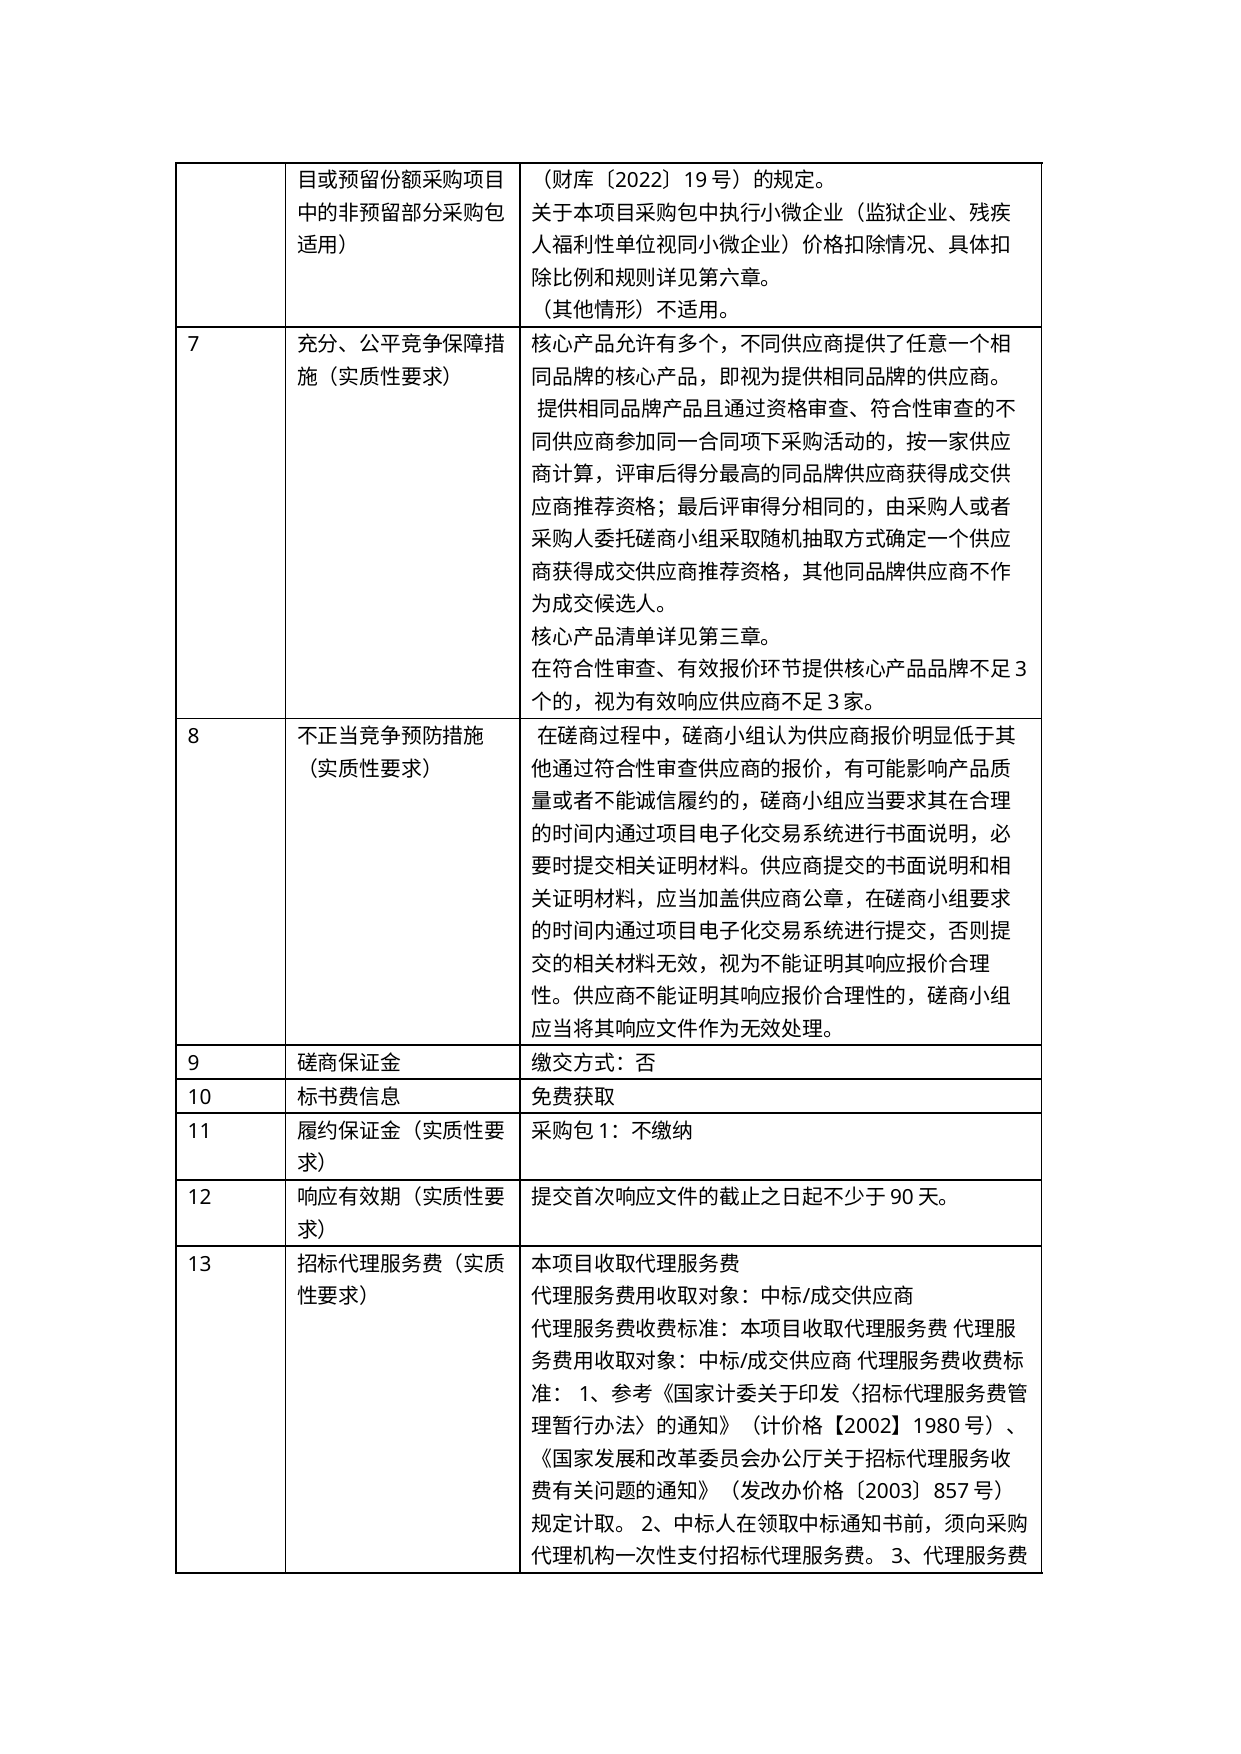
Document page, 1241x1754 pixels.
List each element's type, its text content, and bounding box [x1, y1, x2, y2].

table_cell 9 [177, 1046, 285, 1078]
table_cell 磋商保证金 [286, 1046, 519, 1078]
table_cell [521, 1247, 1041, 1572]
table_cell 10 [177, 1080, 285, 1112]
table_cell 不正当竞争预防措施（实质性要求） [286, 719, 519, 1044]
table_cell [521, 164, 1041, 326]
table_cell 履约保证金（实质性要求） [286, 1114, 519, 1179]
table_cell 核心产品允许有多个，不同供应商提供了任意一个相同品牌的核心产品，即视为提供相同品牌的供应商。 提供相同品牌产品且通过资格审查、符合性审查的不同供应商参加同一合同项下采购活动的，按一家供应商计算，评审后得分最高的同品牌供应商获得成交供应商推荐资格；最后评审得分相同的，由采购人或者采购人委托磋商小组采取随机抽取方式确定一个供应商获得成交供应商推荐资格，其他同品牌供应商不作为成交候选人。 核心产品清单详见第三章。 在符合性审查、有效报价环节提供核心产品品牌不足3个的，视为有效响应供应商不足3家。 [521, 328, 1041, 718]
table_cell 6 [177, 164, 285, 326]
table_cell 12 [177, 1181, 285, 1245]
table_cell 11 [177, 1114, 285, 1179]
table_cell 采购包1：不缴纳 [521, 1114, 1041, 1179]
table_cell 提交首次响应文件的截止之日起不少于90天。 [521, 1181, 1041, 1245]
table_cell 7 [177, 328, 285, 718]
table_cell 缴交方式：否 [521, 1046, 1041, 1078]
table_cell 充分、公平竞争保障措施（实质性要求） [286, 328, 519, 718]
table_cell 免费获取 [521, 1080, 1041, 1112]
table_cell 8 [177, 719, 285, 1044]
table_cell 响应有效期（实质性要求） [286, 1181, 519, 1245]
table_cell 在磋商过程中，磋商小组认为供应商报价明显低于其他通过符合性审查供应商的报价，有可能影响产品质量或者不能诚信履约的，磋商小组应当要求其在合理的时间内通过项目电子化交易系统进行书面说明，必要时提交相关证明材料。供应商提交的书面说明和相关证明材料，应当加盖供应商公章，在磋商小组要求的时间内通过项目电子化交易系统进行提交，否则提交的相关材料无效，视为不能证明其响应报价合理性。供应商不能证明其响应报价合理性的，磋商小组应当将其响应文件作为无效处理。 [521, 719, 1041, 1044]
table_cell 标书费信息 [286, 1080, 519, 1112]
table_cell 招标代理服务费（实质性要求） [286, 1247, 519, 1572]
table_cell 13 [177, 1247, 285, 1572]
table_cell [286, 164, 519, 326]
